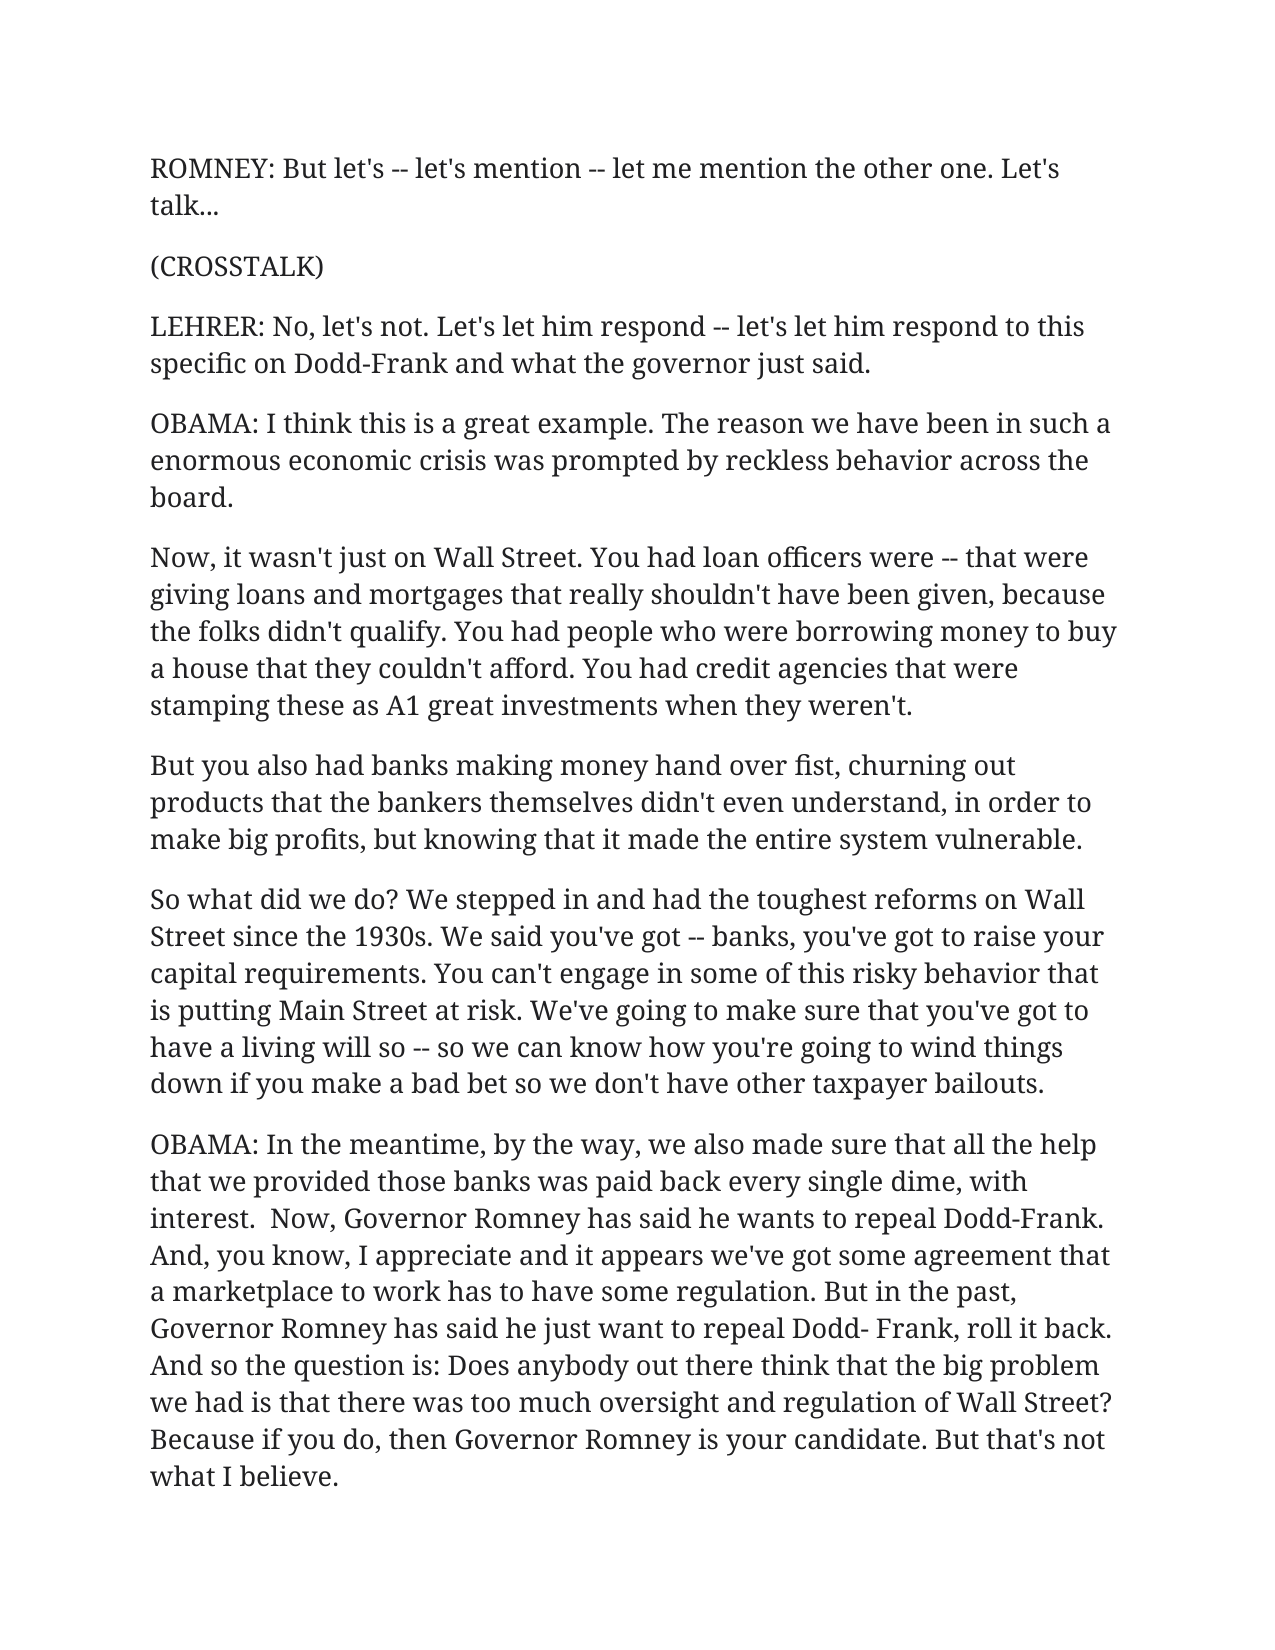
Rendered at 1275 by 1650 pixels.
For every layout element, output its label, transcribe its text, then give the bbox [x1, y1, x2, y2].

text So what did we do? We stepped in and had the toughest reforms on Wall Street since the 1930s. We said you've got -- banks, you've got to raise your capital requirements. You can't engage in some of this risky behavior that is putting Main Street at risk. We've going to make sure that you've got to have a living will so -- so we can know how you're going to wind things down if you make a bad bet so we don't have other taxpayer bailouts. [150, 881, 1125, 1102]
text Now, it wasn't just on Wall Street. You had loan officers were -- that were giving loans and mortgages that really shouldn't have been given, because the folks didn't qualify. You had people who were borrowing money to buy a house that they couldn't afford. You had credit agencies that were stamping these as A1 great investments when they weren't. [150, 539, 1125, 723]
text ROMNEY: But let's -- let's mention -- let me mention the other one. Let's talk... [150, 150, 1125, 224]
text OBAMA: In the meantime, by the way, we also made sure that all the help that we provided those banks was paid back every single dime, with interest. Now, Governor Romney has said he wants to repeal Dodd-Frank. And, you know, I appreciate and it appears we've got some agreement that a marketplace to work has to have some regulation. But in the past, Governor Romney has said he just want to repeal Dodd- Frank, roll it back. And so the question is: Does anybody out there think that the big problem we had is that there was too much oversight and regulation of Wall Street? Because if you do, then Governor Romney is your candidate. But that's not what I believe. [150, 1125, 1125, 1494]
text (CROSSTALK) [150, 247, 1125, 284]
text OBAMA: I think this is a great example. The reason we have been in such a enormous economic crisis was prompted by reckless behavior across the board. [150, 405, 1125, 515]
text LEHRER: No, let's not. Let's let him respond -- let's let him respond to this specific on Dodd-Frank and what the governor just said. [150, 307, 1125, 381]
text But you also had banks making money hand over fist, churning out products that the bankers themselves didn't even understand, in order to make big profits, but knowing that it made the entire system vulnerable. [150, 747, 1125, 857]
